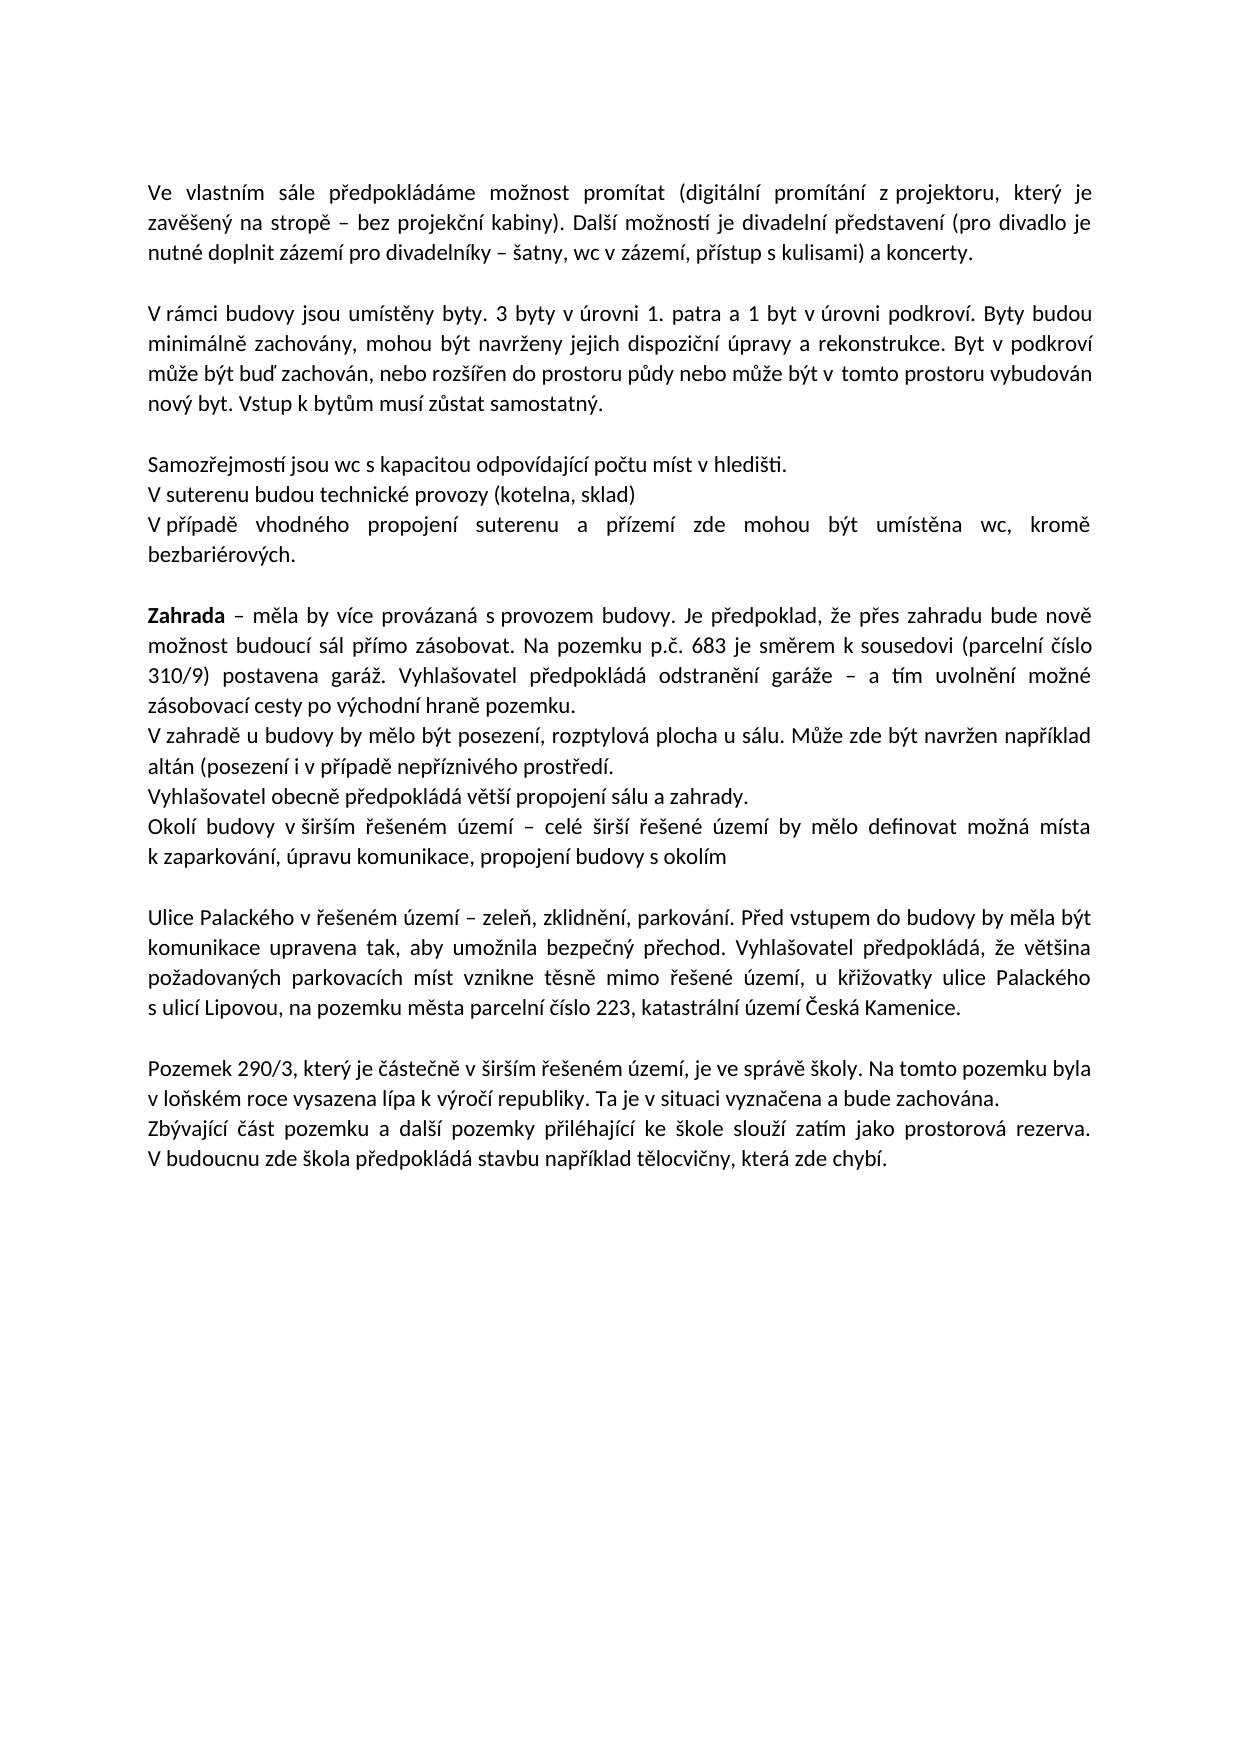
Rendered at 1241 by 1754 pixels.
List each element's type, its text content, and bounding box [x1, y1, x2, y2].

text V rámci budovy jsou umístěny byty. 3 byty v úrovni 1. patra a 1 byt v úrovni podkroví. Byty budou minimálně zachovány, mohou být navrženy jejich dispoziční úpravy a rekonstrukce. Byt v podkroví může být buď zachován, nebo rozšířen do prostoru půdy nebo může být v tomto prostoru vybudován nový byt. Vstup k bytům musí zůstat samostatný. [148, 299, 1093, 417]
text Zbývající část pozemku a další pozemky přiléhající ke škole slouží zatím jako prostorová rezerva. V budoucnu zde škola předpokládá stavbu například tělocvičny, která zde chybí. [148, 1114, 1093, 1172]
text Pozemek 290/3, který je částečně v širším řešeném území, je ve správě školy. Na tomto pozemku byla v loňském roce vysazena lípa k výročí republiky. Ta je v situaci vyznačena a bude zachována. [148, 1054, 1093, 1112]
text Ve vlastním sále předpokládáme možnost promítat (digitální promítání z projektoru, který je zavěšený na stropě – bez projekční kabiny). Další možností je divadelní představení (pro divadlo je nutné doplnit zázemí pro divadelníky – šatny, wc v zázemí, přístup s kulisami) a koncerty. [148, 178, 1093, 266]
text Samozřejmostí jsou wc s kapacitou odpovídající počtu míst v hledišti. [148, 450, 1093, 478]
text V případě vhodného propojení suterenu a přízemí zde mohou být umístěna wc, kromě bezbariérových. [148, 510, 1093, 568]
text Ulice Palackého v řešeném území – zeleň, zklidnění, parkování. Před vstupem do budovy by měla být komunikace upravena tak, aby umožnila bezpečný přechod. Vyhlašovatel předpokládá, že většina požadovaných parkovacích míst vznikne těsně mimo řešené území, u křižovatky ulice Palackého s ulicí Lipovou, na pozemku města parcelní číslo 223, katastrální území Česká Kamenice. [148, 903, 1093, 1021]
text V suterenu budou technické provozy (kotelna, sklad) [148, 480, 1093, 508]
text Vyhlašovatel obecně předpokládá větší propojení sálu a zahrady. [148, 782, 1093, 810]
text Zahrada – měla by více provázaná s provozem budovy. Je předpoklad, že přes zahradu bude nově možnost budoucí sál přímo zásobovat. Na pozemku p.č. 683 je směrem k sousedovi (parcelní číslo 310/9) postavena garáž. Vyhlašovatel předpokládá odstranění garáže – a tím uvolnění možné zásobovací cesty po východní hraně pozemku. [148, 601, 1093, 719]
text V zahradě u budovy by mělo být posezení, rozptylová plocha u sálu. Může zde být navržen například altán (posezení i v případě nepříznivého prostředí. [148, 722, 1093, 780]
text Okolí budovy v širším řešeném území – celé širší řešené území by mělo definovat možná místa k zaparkování, úpravu komunikace, propojení budovy s okolím [148, 812, 1093, 870]
